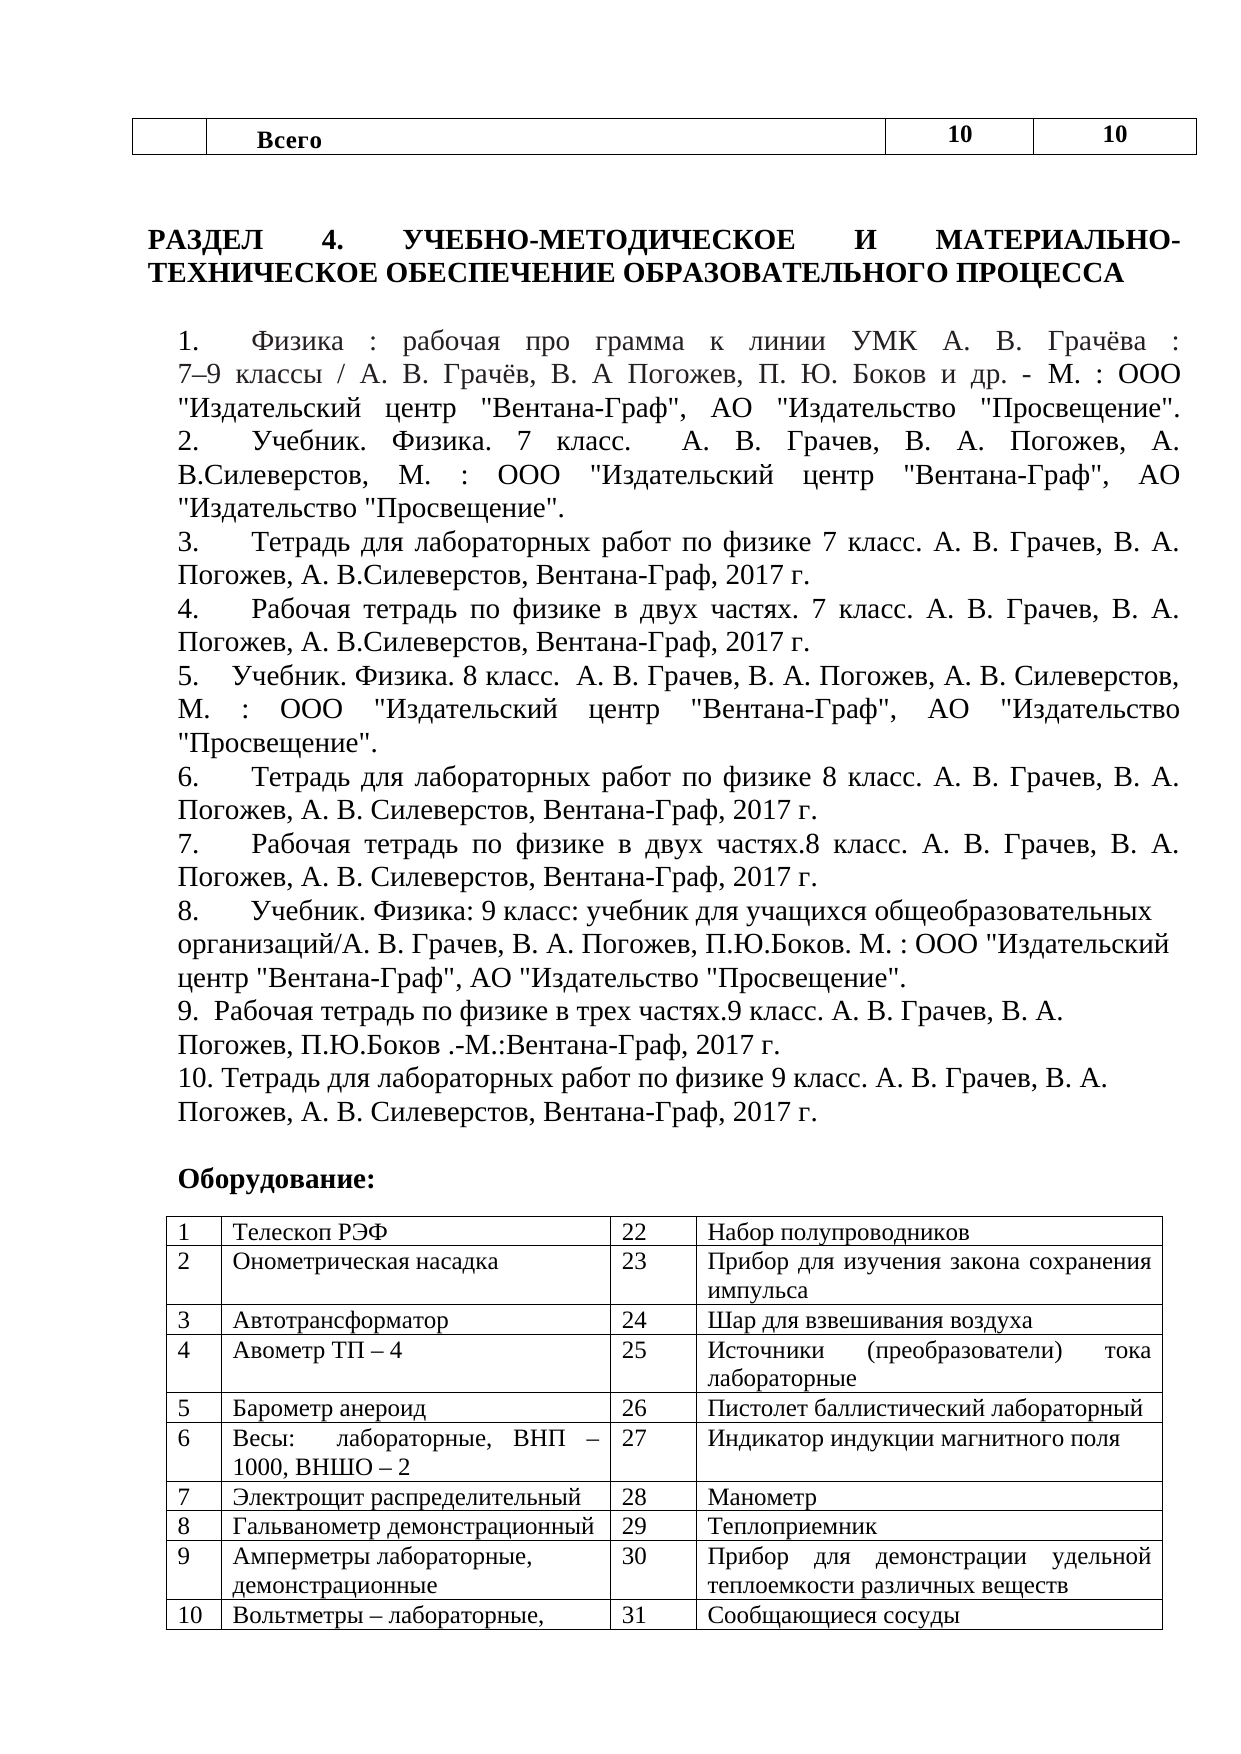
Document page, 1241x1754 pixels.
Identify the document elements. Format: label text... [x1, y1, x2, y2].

table_header Набор полупроводников [697, 1217, 1162, 1245]
table_cell 31 [611, 1600, 696, 1628]
list 5. Учебник. Физика. 8 класс. А. В. Грачев, В. А. Погожев, А. В. Силеверстов, М. : ООО "Издательский центр "Вентана-Граф", АО "Издательство "Просвещение". [177, 658, 1181, 759]
table_cell 2 [167, 1246, 221, 1304]
table_header 22 [611, 1217, 696, 1245]
table_cell Онометрическая насадка [222, 1246, 610, 1304]
list 4. Рабочая тетрадь по физике в двух частях. 7 класс. А. В. Грачев, В. А. Погожев, А. В.Силеверстов, Вентана-Граф, 2017 г. [177, 591, 1181, 658]
table_cell 23 [611, 1246, 696, 1304]
table_cell 10 [886, 119, 1033, 154]
list 8. Учебник. Физика: 9 класс: учебник для учащихся общеобразовательных организаций/А. В. Грачев, В. А. Погожев, П.Ю.Боков. М. : ООО "Издательский центр "Вентана-Граф", АО "Издательство "Просвещение". [177, 893, 1181, 993]
list 7. Рабочая тетрадь по физике в двух частях.8 класс. А. В. Грачев, В. А. Погожев, А. В. Силеверстов, Вентана-Граф, 2017 г. [177, 826, 1181, 893]
table_cell 7 [167, 1482, 221, 1510]
table_header 1 [167, 1217, 221, 1245]
table_cell 5 [167, 1393, 221, 1422]
table_cell Амперметры лабораторные, демонстрационные [222, 1541, 610, 1599]
table_cell 26 [611, 1393, 696, 1422]
list 1. Физика : рабочая про грамма к линии УМК А. В. Грачёва : 7–9 классы / А. В. Грачёв, В. А Погожев, П. Ю. Боков и др. - М. : ООО "Издательский центр "Вентана-Граф", АО "Издательство "Просвещение". 2. Учебник. Физика. 7 класс. А. В. Грачев, В. А. Погожев, А. В.Силеверстов, М. : ООО "Издательский центр "Вентана-Граф", АО "Издательство "Просвещение". [177, 323, 1181, 524]
table_cell Источники (преобразователи) тока лабораторные [697, 1335, 1162, 1392]
list РАЗДЕЛ 4. УЧЕБНО-МЕТОДИЧЕСКОЕ И МАТЕРИАЛЬНО-ТЕХНИЧЕСКОЕ ОБЕСПЕЧЕНИЕ ОБРАЗОВАТЕЛЬНОГО ПРОЦЕССА [148, 222, 1181, 289]
table_cell Гальванометр демонстрационный [222, 1511, 610, 1540]
table_cell Автотрансформатор [222, 1305, 610, 1334]
table_cell [133, 119, 206, 154]
table_cell Электрощит распределительный [222, 1482, 610, 1510]
table_cell 27 [611, 1423, 696, 1481]
table_cell 6 [167, 1423, 221, 1481]
table_cell Прибор для изучения закона сохранения импульса [697, 1246, 1162, 1304]
table_cell 24 [611, 1305, 696, 1334]
table_cell Весы: лабораторные, ВНП – 1000, ВНШО – 2 [222, 1423, 610, 1481]
table_cell Прибор для демонстрации удельной теплоемкости различных веществ [697, 1541, 1162, 1599]
table_cell 8 [167, 1511, 221, 1540]
list Оборудование: [177, 1161, 1181, 1195]
table_cell Авометр ТП – 4 [222, 1335, 610, 1392]
table_cell Сообщающиеся сосуды [697, 1600, 1162, 1628]
table_header Телескоп РЭФ [222, 1217, 610, 1245]
table_cell 3 [167, 1305, 221, 1334]
table_cell Пистолет баллистический лабораторный [697, 1393, 1162, 1422]
table_cell 10 [167, 1600, 221, 1628]
table_cell Теплоприемник [697, 1511, 1162, 1540]
table_cell 29 [611, 1511, 696, 1540]
table_cell Барометр анероид [222, 1393, 610, 1422]
table_cell Манометр [697, 1482, 1162, 1510]
table_cell Всего [207, 119, 885, 154]
list 10. Тетрадь для лабораторных работ по физике 9 класс. А. В. Грачев, В. А. Погожев, А. В. Силеверстов, Вентана-Граф, 2017 г. [177, 1061, 1181, 1128]
table_cell 30 [611, 1541, 696, 1599]
table_cell 4 [167, 1335, 221, 1392]
table_cell 9 [167, 1541, 221, 1599]
table_cell 10 [1034, 119, 1196, 154]
table_cell 28 [611, 1482, 696, 1510]
table_cell Индикатор индукции магнитного поля [697, 1423, 1162, 1481]
list 3. Тетрадь для лабораторных работ по физике 7 класс. А. В. Грачев, В. А. Погожев, А. В.Силеверстов, Вентана-Граф, 2017 г. [177, 524, 1181, 591]
table_cell 25 [611, 1335, 696, 1392]
list 6. Тетрадь для лабораторных работ по физике 8 класс. А. В. Грачев, В. А. Погожев, А. В. Силеверстов, Вентана-Граф, 2017 г. [177, 759, 1181, 826]
table_cell Шар для взвешивания воздуха [697, 1305, 1162, 1334]
list 9. Рабочая тетрадь по физике в трех частях.9 класс. А. В. Грачев, В. А. Погожев, П.Ю.Боков .-М.:Вентана-Граф, 2017 г. [177, 993, 1181, 1061]
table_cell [222, 1600, 610, 1628]
